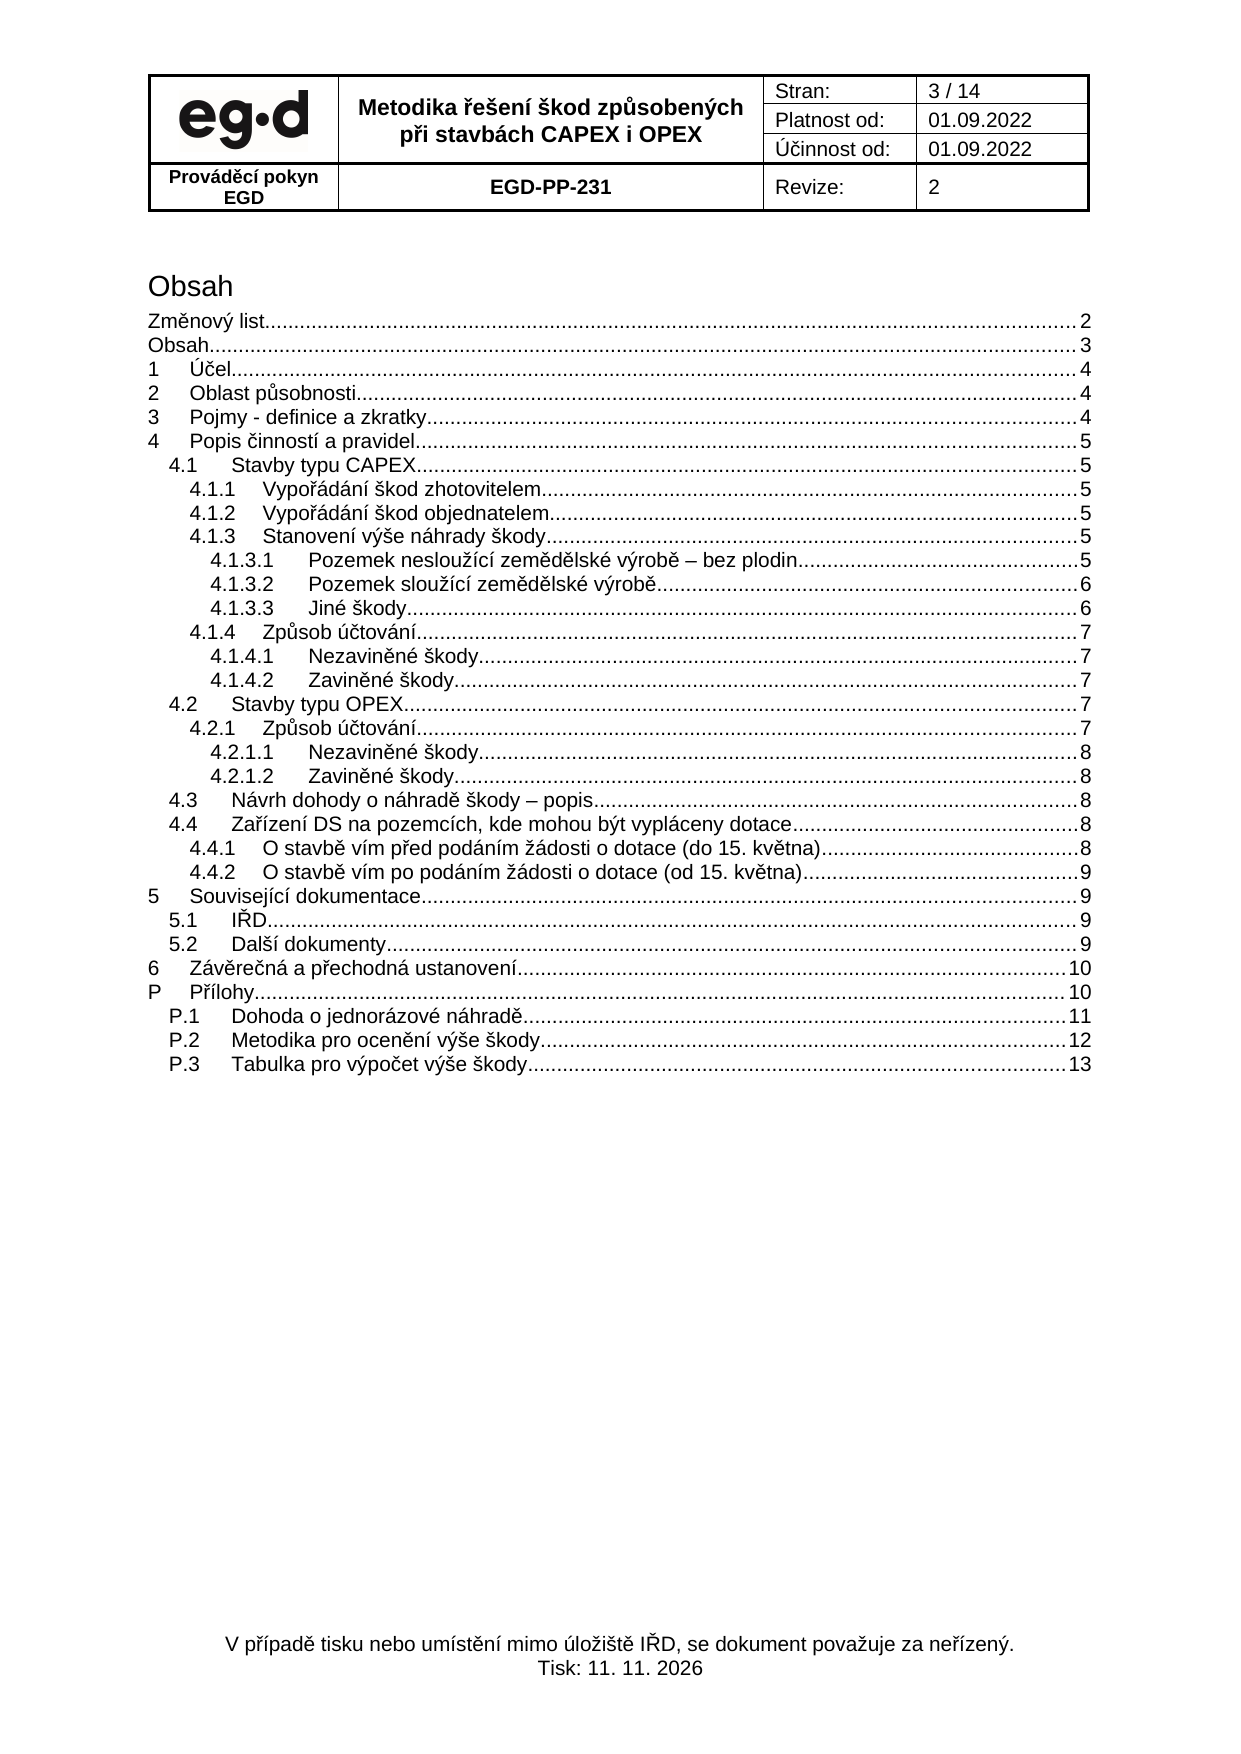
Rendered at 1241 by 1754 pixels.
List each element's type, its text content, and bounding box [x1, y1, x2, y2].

text 4.1.4.1 Nezaviněné škody 7 [210, 644, 1092, 668]
text 4.1.3 Stanovení výše náhrady škody 5 [189, 524, 1092, 548]
text P.2 Metodika pro ocenění výše škody 12 [168, 1027, 1092, 1051]
text 3 Pojmy - definice a zkratky 4 [148, 404, 1092, 428]
text 4.1.3.1 Pozemek nesloužící zemědělské výrobě – bez plodin 5 [210, 548, 1092, 572]
text 4.1.3.2 Pozemek sloužící zemědělské výrobě 6 [210, 572, 1092, 596]
text 4.1.2 Vypořádání škod objednatelem 5 [189, 500, 1092, 524]
text 5 Související dokumentace 9 [148, 884, 1092, 908]
text 4.3 Návrh dohody o náhradě škody – popis 8 [168, 788, 1092, 812]
text 2 Oblast působnosti 4 [148, 381, 1092, 404]
text Obsah 3 [148, 333, 1092, 357]
text P Přílohy 10 [148, 979, 1092, 1003]
picture [179, 90, 308, 152]
text 4.2 Stavby typu OPEX 7 [168, 692, 1092, 716]
text 4.2.1.1 Nezaviněné škody 8 [210, 740, 1092, 764]
text 4.1.4.2 Zaviněné škody 7 [210, 668, 1092, 692]
text Změnový list 2 [148, 309, 1092, 333]
text 4.4.1 O stavbě vím před podáním žádosti o dotace (do 15. května) 8 [189, 836, 1092, 860]
text Obsah [148, 269, 1092, 302]
text 4.4.2 O stavbě vím po podáním žádosti o dotace (od 15. května) 9 [189, 860, 1092, 884]
text 4.2.1 Způsob účtování 7 [189, 716, 1092, 740]
text 5.1 IŘD 9 [168, 908, 1092, 932]
text 4.2.1.2 Zaviněné škody 8 [210, 764, 1092, 788]
text 4.1 Stavby typu CAPEX 5 [168, 452, 1092, 476]
text 4 Popis činností a pravidel 5 [148, 428, 1092, 452]
text 6 Závěrečná a přechodná ustanovení 10 [148, 956, 1092, 979]
text 4.4 Zařízení DS na pozemcích, kde mohou být vypláceny dotace 8 [168, 812, 1092, 836]
text 4.1.1 Vypořádání škod zhotovitelem 5 [189, 476, 1092, 500]
text 4.1.3.3 Jiné škody 6 [210, 596, 1092, 620]
text P.3 Tabulka pro výpočet výše škody 13 [168, 1051, 1092, 1075]
text P.1 Dohoda o jednorázové náhradě 11 [168, 1003, 1092, 1027]
text 5.2 Další dokumenty 9 [168, 932, 1092, 956]
text 4.1.4 Způsob účtování 7 [189, 620, 1092, 644]
text 1 Účel 4 [148, 357, 1092, 381]
